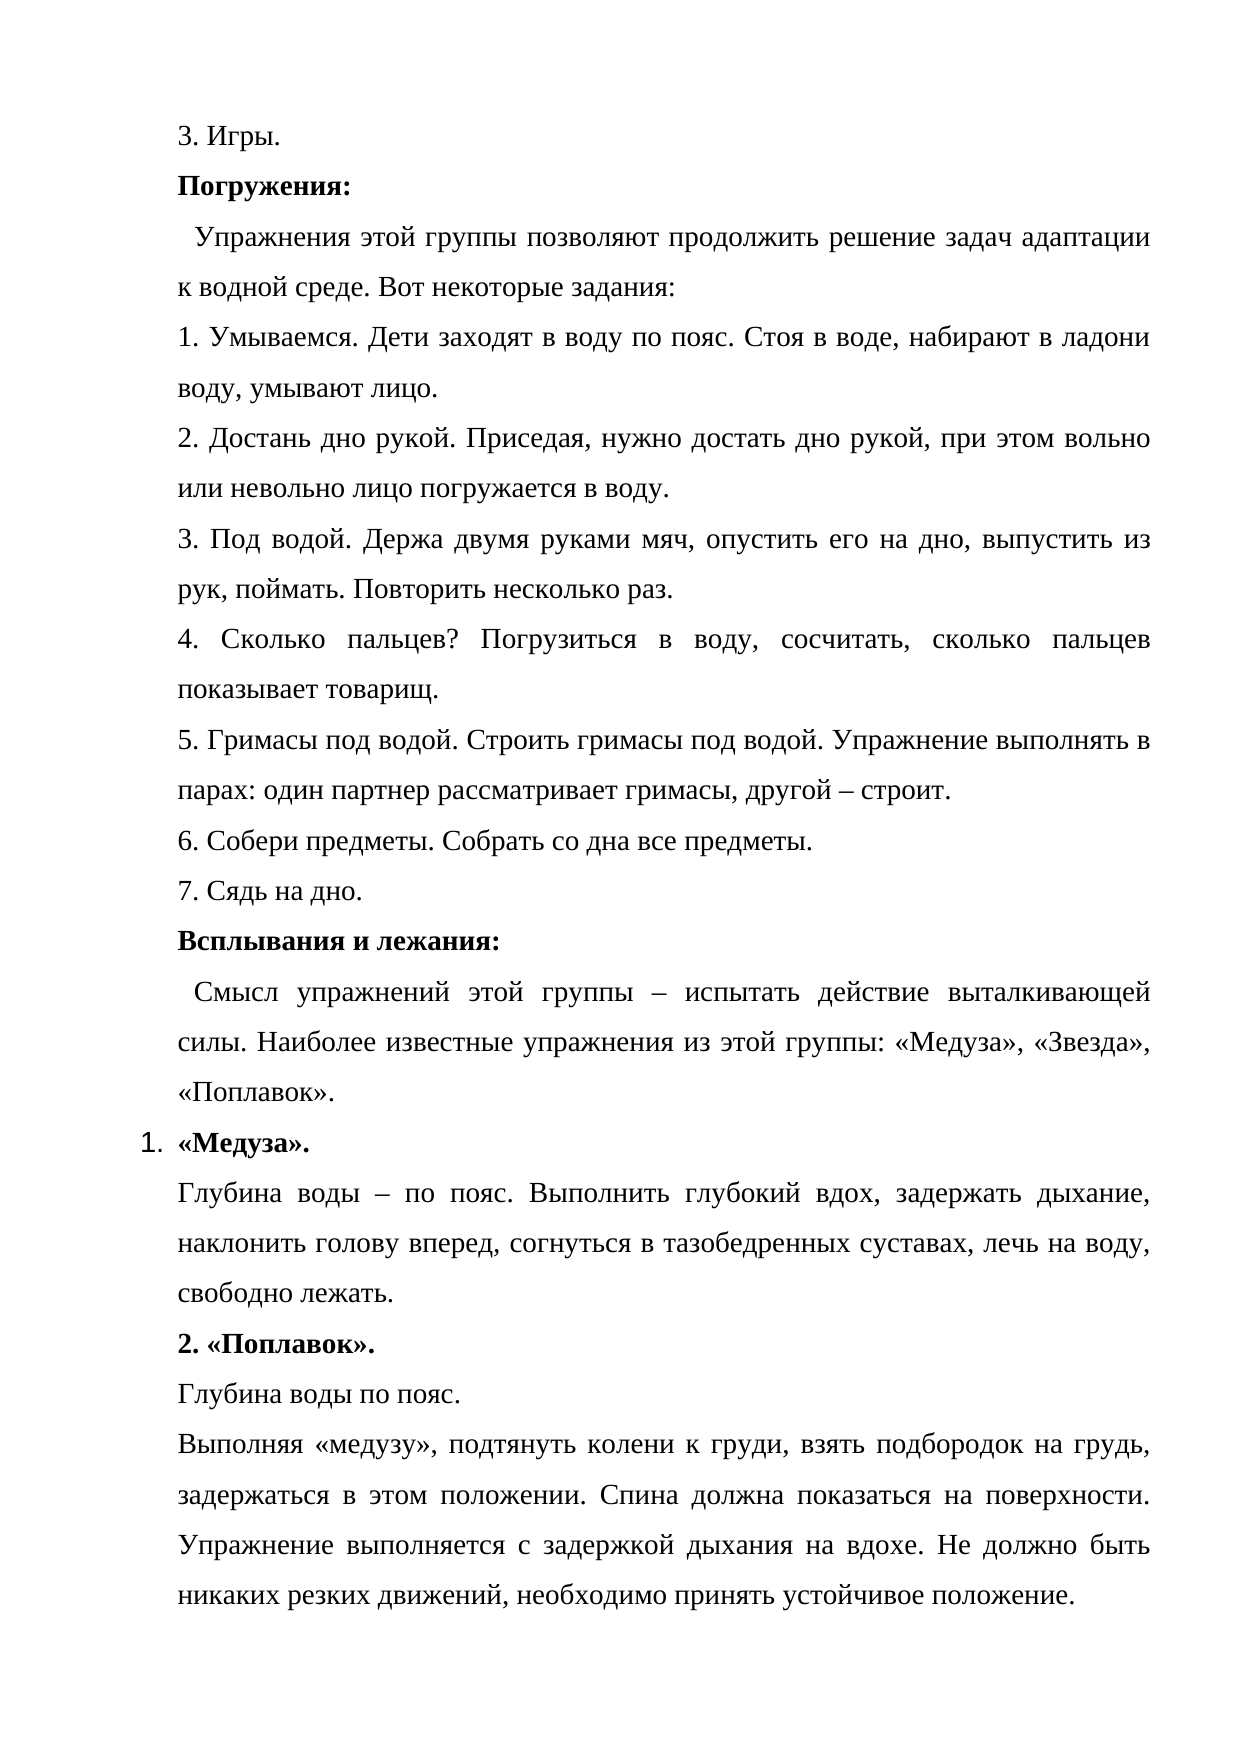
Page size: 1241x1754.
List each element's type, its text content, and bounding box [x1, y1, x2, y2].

text 6. Собери предметы. Собрать со дна все предметы. [177, 823, 1152, 856]
text 5. Гримасы под водой. Строить гримасы под водой. Упражнение выполнять в парах: один партнер рассматривает гримасы, другой – строит. [177, 722, 1152, 806]
list «Медуза». [140, 1124, 1152, 1158]
text Упражнения этой группы позволяют продолжить решение задач адаптации к водной среде. Вот некоторые задания: [177, 219, 1152, 303]
text Смысл упражнений этой группы – испытать действие выталкивающей силы. Наиболее известные упражнения из этой группы: «Медуза», «Звезда», «Поплавок». [177, 973, 1152, 1108]
text Глубина воды – по пояс. Выполнить глубокий вдох, задержать дыхание, наклонить голову вперед, согнуться в тазобедренных суставах, лечь на воду, свободно лежать. [177, 1175, 1152, 1309]
text Погружения: [177, 168, 1152, 202]
text 2. «Поплавок». [177, 1326, 1152, 1359]
text Выполняя «медузу», подтянуть колени к груди, взять подбородок на грудь, задержаться в этом положении. Спина должна показаться на поверхности. Упражнение выполняется с задержкой дыхания на вдохе. Не должно быть никаких резких движений, необходимо принять устойчивое положение. [177, 1427, 1152, 1611]
text 3. Игры. [177, 118, 1152, 152]
text 2. Достань дно рукой. Приседая, нужно достать дно рукой, при этом вольно или невольно лицо погружается в воду. [177, 420, 1152, 504]
text 1. Умываемся. Дети заходят в воду по пояс. Стоя в воде, набирают в ладони воду, умывают лицо. [177, 319, 1152, 403]
text Глубина воды по пояс. [177, 1376, 1152, 1410]
text 3. Под водой. Держа двумя руками мяч, опустить его на дно, выпустить из рук, поймать. Повторить несколько раз. [177, 521, 1152, 604]
text 7. Сядь на дно. [177, 873, 1152, 906]
text 4. Сколько пальцев? Погрузиться в воду, сосчитать, сколько пальцев показывает товарищ. [177, 621, 1152, 705]
text Всплывания и лежания: [177, 923, 1152, 957]
